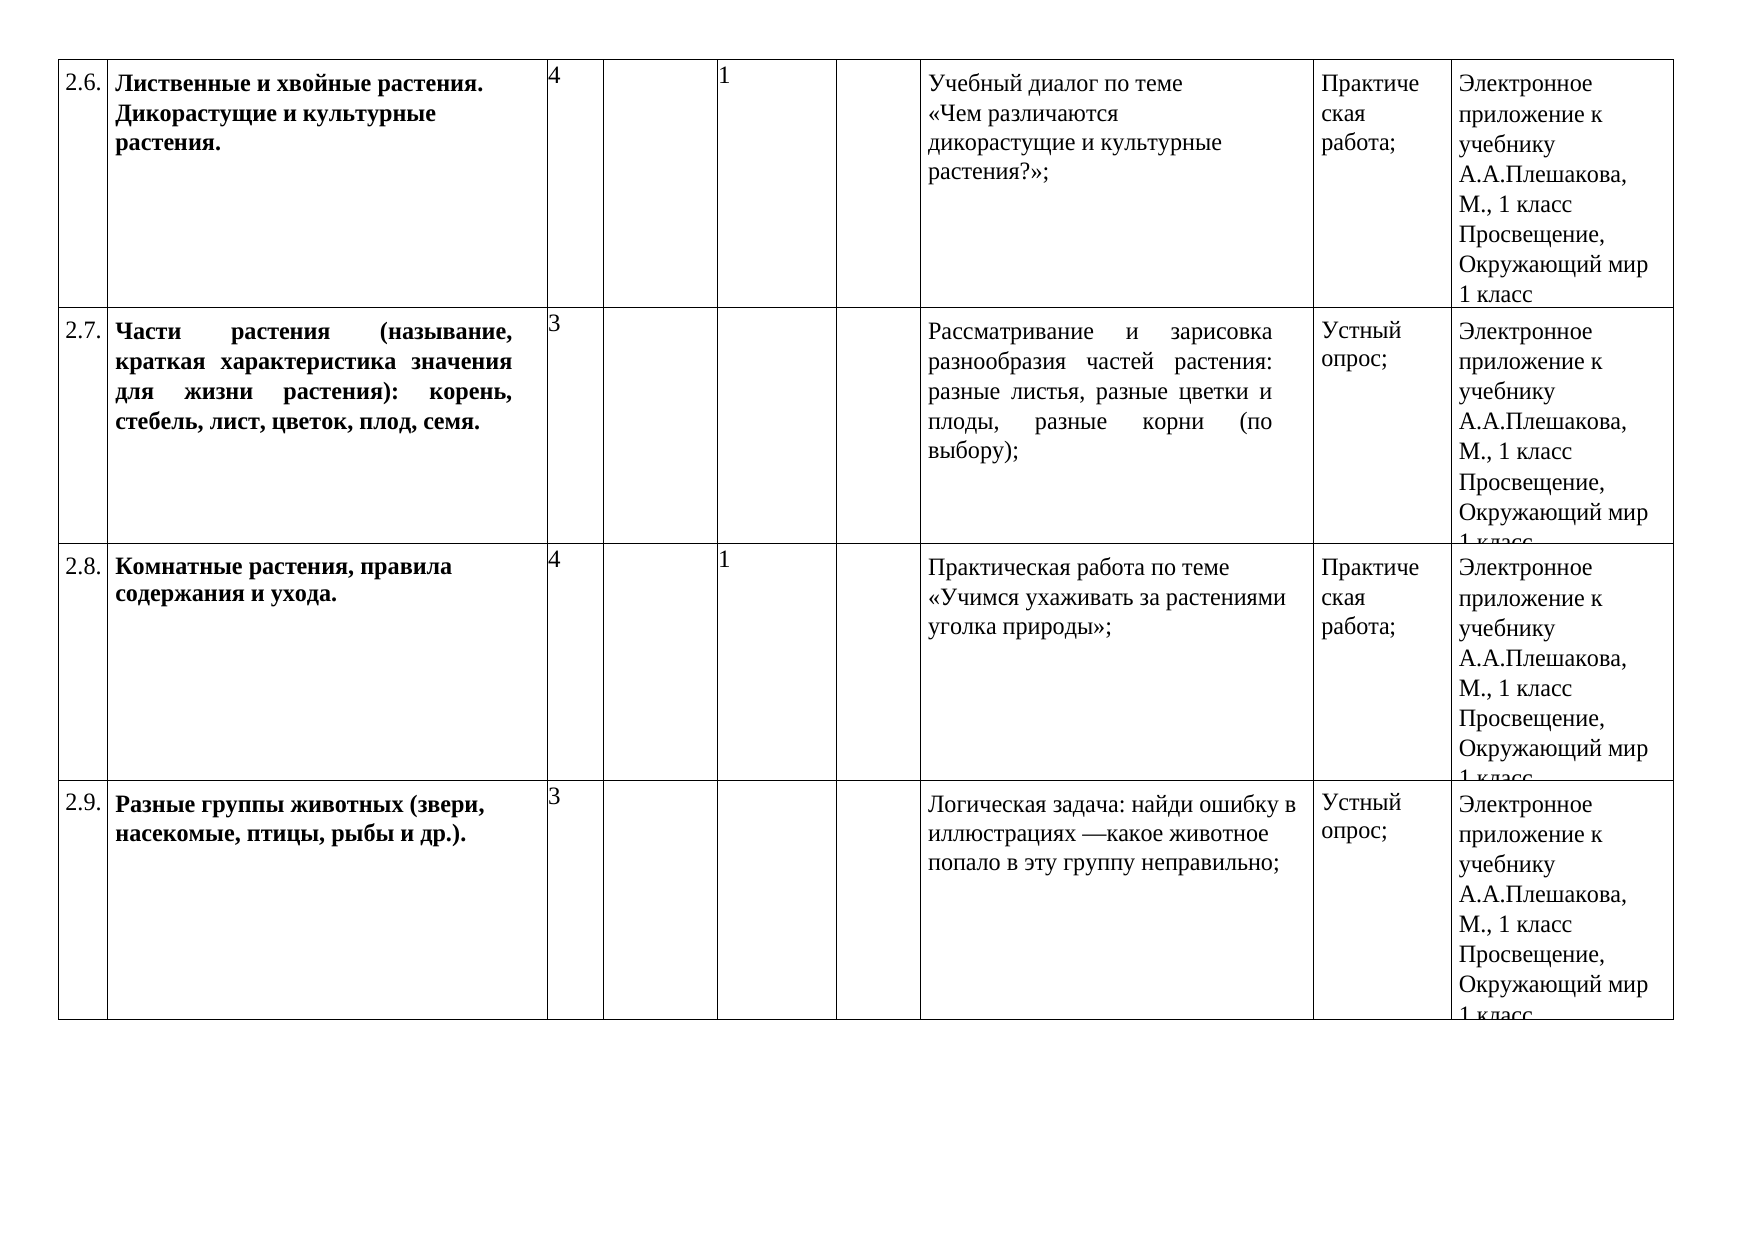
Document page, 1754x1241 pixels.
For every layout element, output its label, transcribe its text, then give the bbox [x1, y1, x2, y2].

table_cell 2.8. [59, 544, 107, 780]
table_header 2.6. [59, 60, 107, 307]
table_header Учебный диалог по теме «Чем различаются дикорастущие и культурные растения?»; [921, 60, 1313, 307]
table_cell Практическая работа; [1314, 544, 1451, 780]
table_cell Комнатные растения, правила содержания и ухода. [108, 544, 547, 780]
table_cell [604, 781, 717, 1019]
table_cell [837, 308, 920, 543]
table_cell 2.7. [59, 308, 107, 543]
table_header 4 [548, 60, 603, 307]
table_cell Практическая работа по теме «Учимся ухаживать за растениями уголка природы»; [921, 544, 1313, 780]
table_cell 3 [548, 308, 603, 543]
table_cell [837, 544, 920, 780]
table_header [604, 60, 717, 307]
table_cell Части растения (называние, краткая характеристика значения для жизни растения): корень, стебель, лист, цветок, плод, семя. [108, 308, 547, 543]
table_cell [718, 781, 836, 1019]
table_header 1 [718, 60, 836, 307]
table_header Лиственные и хвойные растения. Дикорастущие и культурные растения. [108, 60, 547, 307]
table_cell [718, 308, 836, 543]
table_cell [604, 544, 717, 780]
table_cell [837, 781, 920, 1019]
table_header Электронное приложение к учебнику А.А.Плешакова, М., 1 класс Просвещение, Окружающий мир 1 класс videouroki.net Окружающий мир "Школа России" мультимедийное приложение www.shkola-abv.ru Видеоуроки Окружающий мир 1 класс infourok.ru [1452, 60, 1673, 307]
table_header Практическая работа; [1314, 60, 1451, 307]
table_cell 4 [548, 544, 603, 780]
table_header [837, 60, 920, 307]
table_cell Устный опрос; [1314, 308, 1451, 543]
table_cell Устный опрос; [1314, 781, 1451, 1019]
table_cell 1 [718, 544, 836, 780]
table_cell Логическая задача: найди ошибку в иллюстрациях —какое животное попало в эту группу неправильно; [921, 781, 1313, 1019]
table_cell 3 [548, 781, 603, 1019]
table_cell [604, 308, 717, 543]
table_cell 2.9. [59, 781, 107, 1019]
table_cell Разные группы животных (звери, насекомые, птицы, рыбы и др.). [108, 781, 547, 1019]
table_cell Рассматривание и зарисовка разнообразия частей растения: разные листья, разные цветки и плоды, разные корни (по выбору); [921, 308, 1313, 543]
